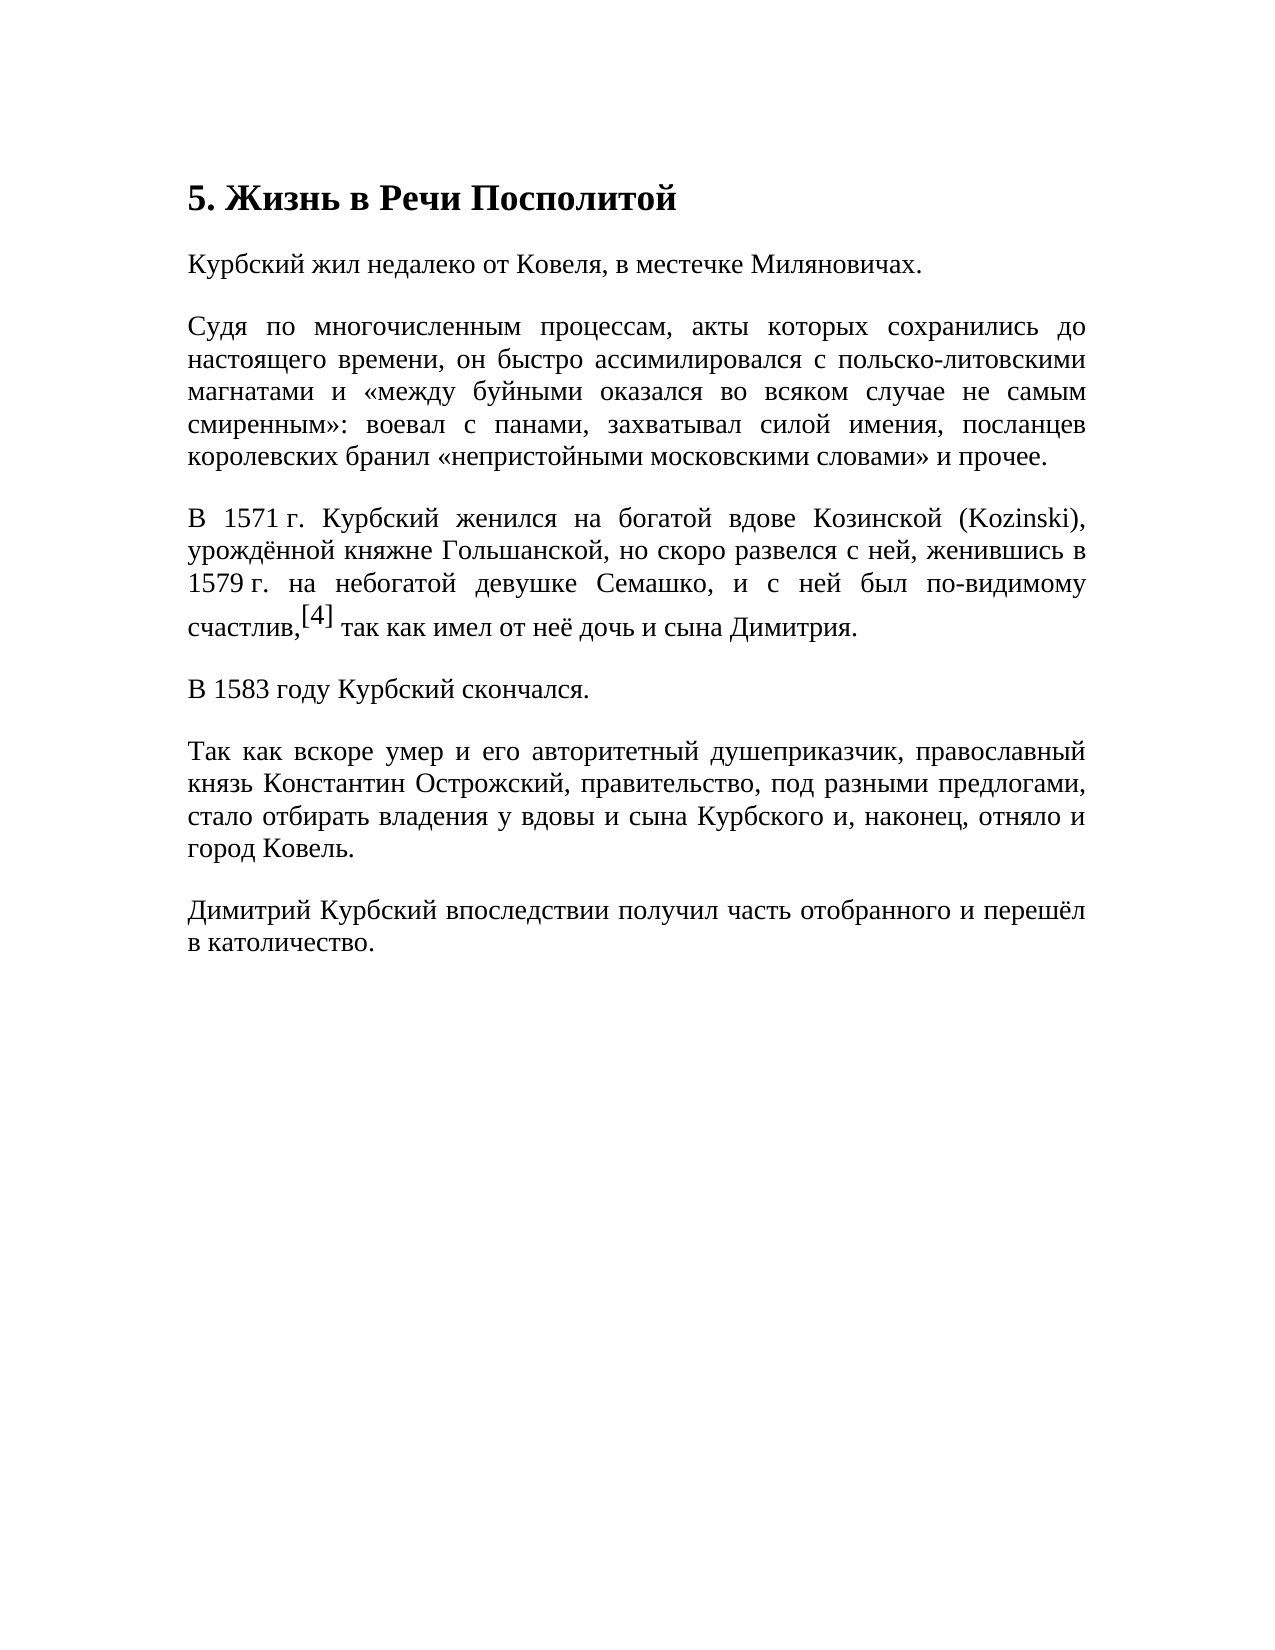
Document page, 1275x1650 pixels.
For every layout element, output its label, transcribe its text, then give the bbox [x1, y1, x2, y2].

text Так как вскоре умер и его авторитетный душеприказчик, православный князь Константин Острожский, правительство, под разными предлогами, стало отбирать владения у вдовы и сына Курбского и, наконец, отняло и город Ковель. [187, 734, 1087, 863]
text В 1571 г. Курбский женился на богатой вдове Козинской (Kozinski), урождённой княжне Гольшанской, но скоро развелся с ней, женившись в 1579 г. на небогатой девушке Семашко, и с ней был по-видимому счастлив,[4] так как имел от неё дочь и сына Димитрия. [187, 501, 1087, 642]
text Курбский жил недалеко от Ковеля, в местечке Миляновичах. [187, 248, 1087, 280]
text Димитрий Курбский впоследствии получил часть отобранного и перешёл в католичество. [187, 893, 1087, 958]
text В 1583 году Курбский скончался. [187, 672, 1087, 704]
list 5. Жизнь в Речи Посполитой [187, 175, 1087, 218]
text Судя по многочисленным процессам, акты которых сохранились до настоящего времени, он быстро ассимилировался с польско-литовскими магнатами и «между буйными оказался во всяком случае не самым смиренным»: воевал с панами, захватывал силой имения, посланцев королевских бранил «непристойными московскими словами» и прочее. [187, 309, 1087, 471]
